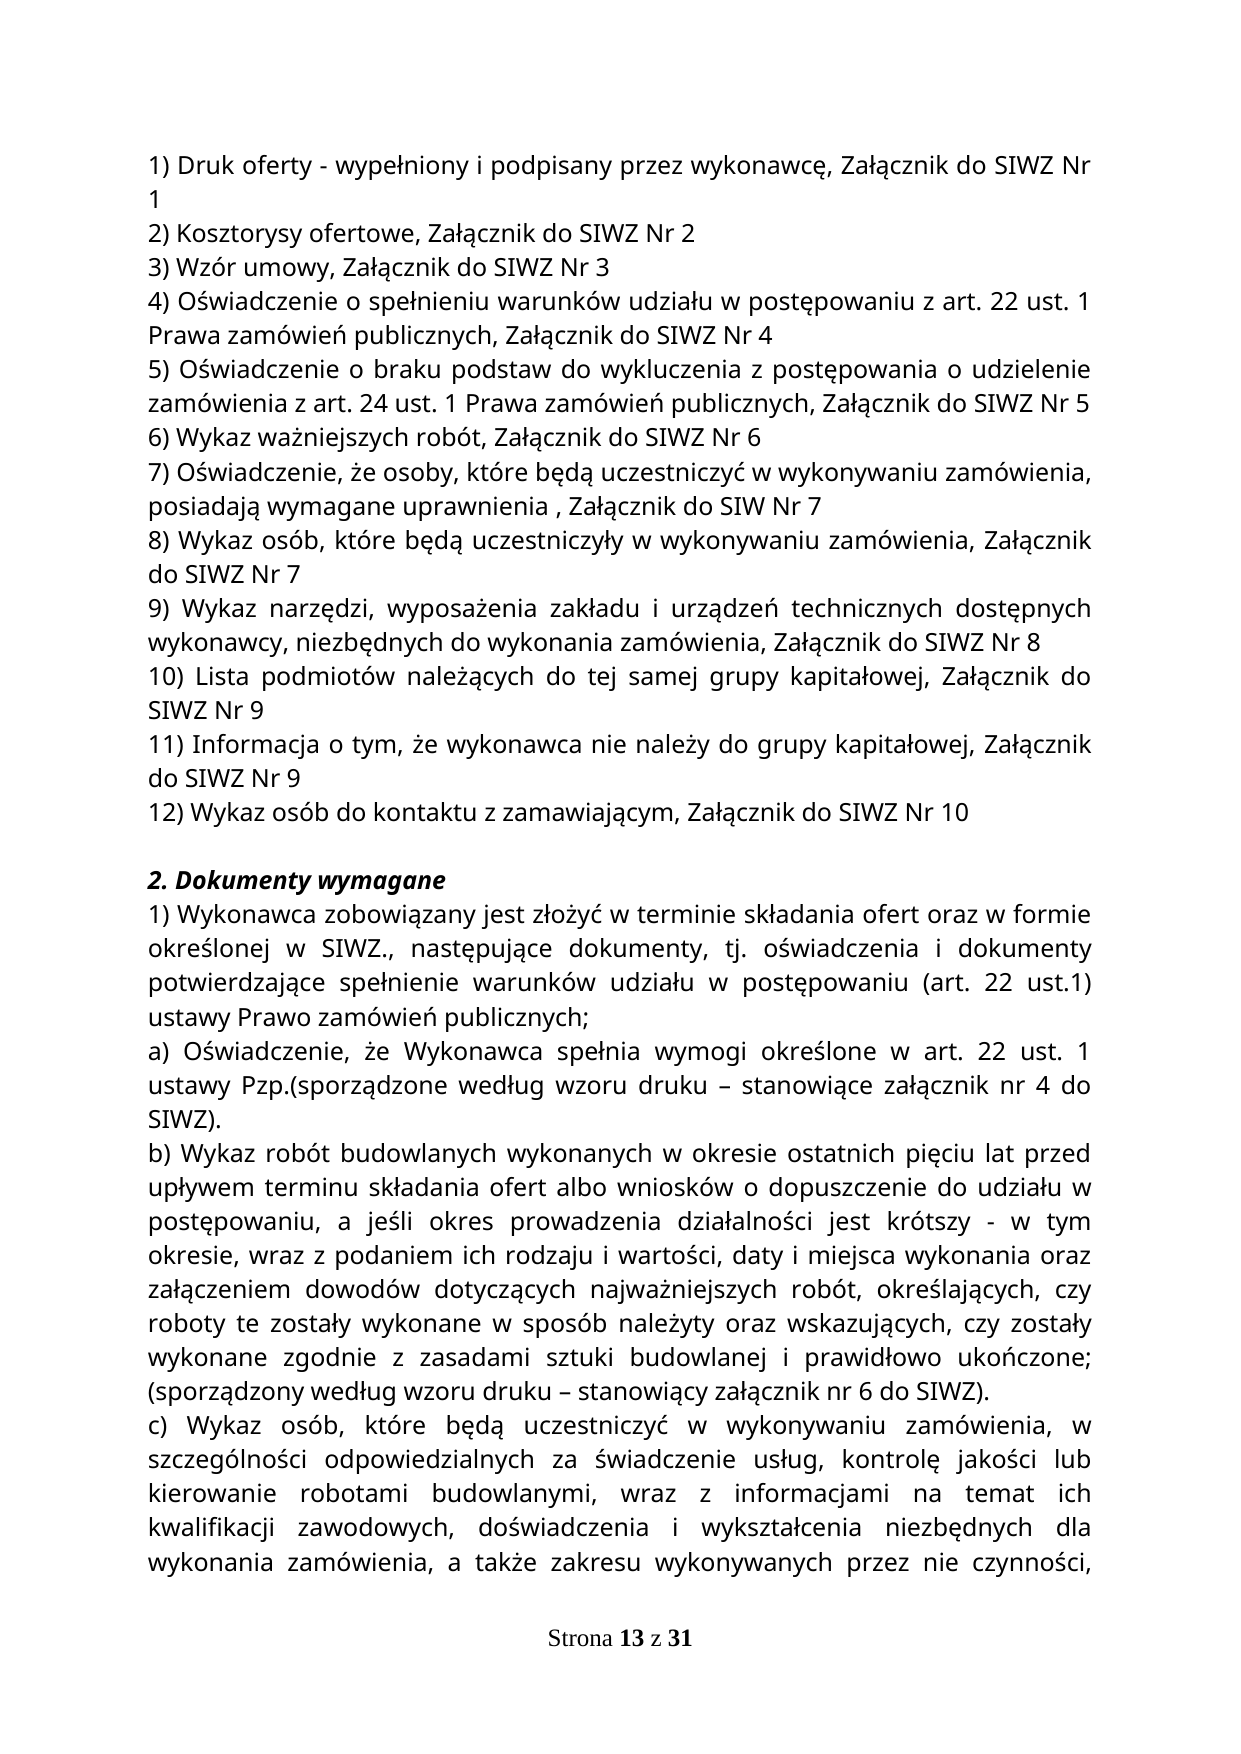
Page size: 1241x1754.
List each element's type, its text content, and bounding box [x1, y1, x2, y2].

text b) Wykaz robót budowlanych wykonanych w okresie ostatnich pięciu lat przed upływem terminu składania ofert albo wniosków o dopuszczenie do udziału w postępowaniu, a jeśli okres prowadzenia działalności jest krótszy - w tym okresie, wraz z podaniem ich rodzaju i wartości, daty i miejsca wykonania oraz załączeniem dowodów dotyczących najważniejszych robót, określających, czy roboty te zostały wykonane w sposób należyty oraz wskazujących, czy zostały wykonane zgodnie z zasadami sztuki budowlanej i prawidłowo ukończone; (sporządzony według wzoru druku – stanowiący załącznik nr 6 do SIWZ). [148, 1135, 1093, 1408]
text 7) Oświadczenie, że osoby, które będą uczestniczyć w wykonywaniu zamówienia, posiadają wymagane uprawnienia , Załącznik do SIW Nr 7 [148, 454, 1093, 522]
text a) Oświadczenie, że Wykonawca spełnia wymogi określone w art. 22 ust. 1 ustawy Pzp.(sporządzone według wzoru druku – stanowiące załącznik nr 4 do SIWZ). [148, 1033, 1093, 1135]
text 2) Kosztorysy ofertowe, Załącznik do SIWZ Nr 2 [148, 216, 1093, 250]
text 6) Wykaz ważniejszych robót, Załącznik do SIWZ Nr 6 [148, 420, 1093, 454]
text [148, 1408, 1093, 1578]
text 11) Informacja o tym, że wykonawca nie należy do grupy kapitałowej, Załącznik do SIWZ Nr 9 [148, 727, 1093, 795]
text 12) Wykaz osób do kontaktu z zamawiającym, Załącznik do SIWZ Nr 10 [148, 795, 1093, 829]
text 9) Wykaz narzędzi, wyposażenia zakładu i urządzeń technicznych dostępnych wykonawcy, niezbędnych do wykonania zamówienia, Załącznik do SIWZ Nr 8 [148, 590, 1093, 658]
text 4) Oświadczenie o spełnieniu warunków udziału w postępowaniu z art. 22 ust. 1 Prawa zamówień publicznych, Załącznik do SIWZ Nr 4 [148, 284, 1093, 352]
text 8) Wykaz osób, które będą uczestniczyły w wykonywaniu zamówienia, Załącznik do SIWZ Nr 7 [148, 522, 1093, 590]
text 3) Wzór umowy, Załącznik do SIWZ Nr 3 [148, 250, 1093, 284]
text 5) Oświadczenie o braku podstaw do wykluczenia z postępowania o udzielenie zamówienia z art. 24 ust. 1 Prawa zamówień publicznych, Załącznik do SIWZ Nr 5 [148, 352, 1093, 420]
text 1) Wykonawca zobowiązany jest złożyć w terminie składania ofert oraz w formie określonej w SIWZ., następujące dokumenty, tj. oświadczenia i dokumenty potwierdzające spełnienie warunków udziału w postępowaniu (art. 22 ust.1) ustawy Prawo zamówień publicznych; [148, 897, 1093, 1033]
text 10) Lista podmiotów należących do tej samej grupy kapitałowej, Załącznik do SIWZ Nr 9 [148, 658, 1093, 727]
text 2. Dokumenty wymagane [148, 863, 1093, 897]
text 1) Druk oferty - wypełniony i podpisany przez wykonawcę, Załącznik do SIWZ Nr 1 [148, 148, 1093, 216]
